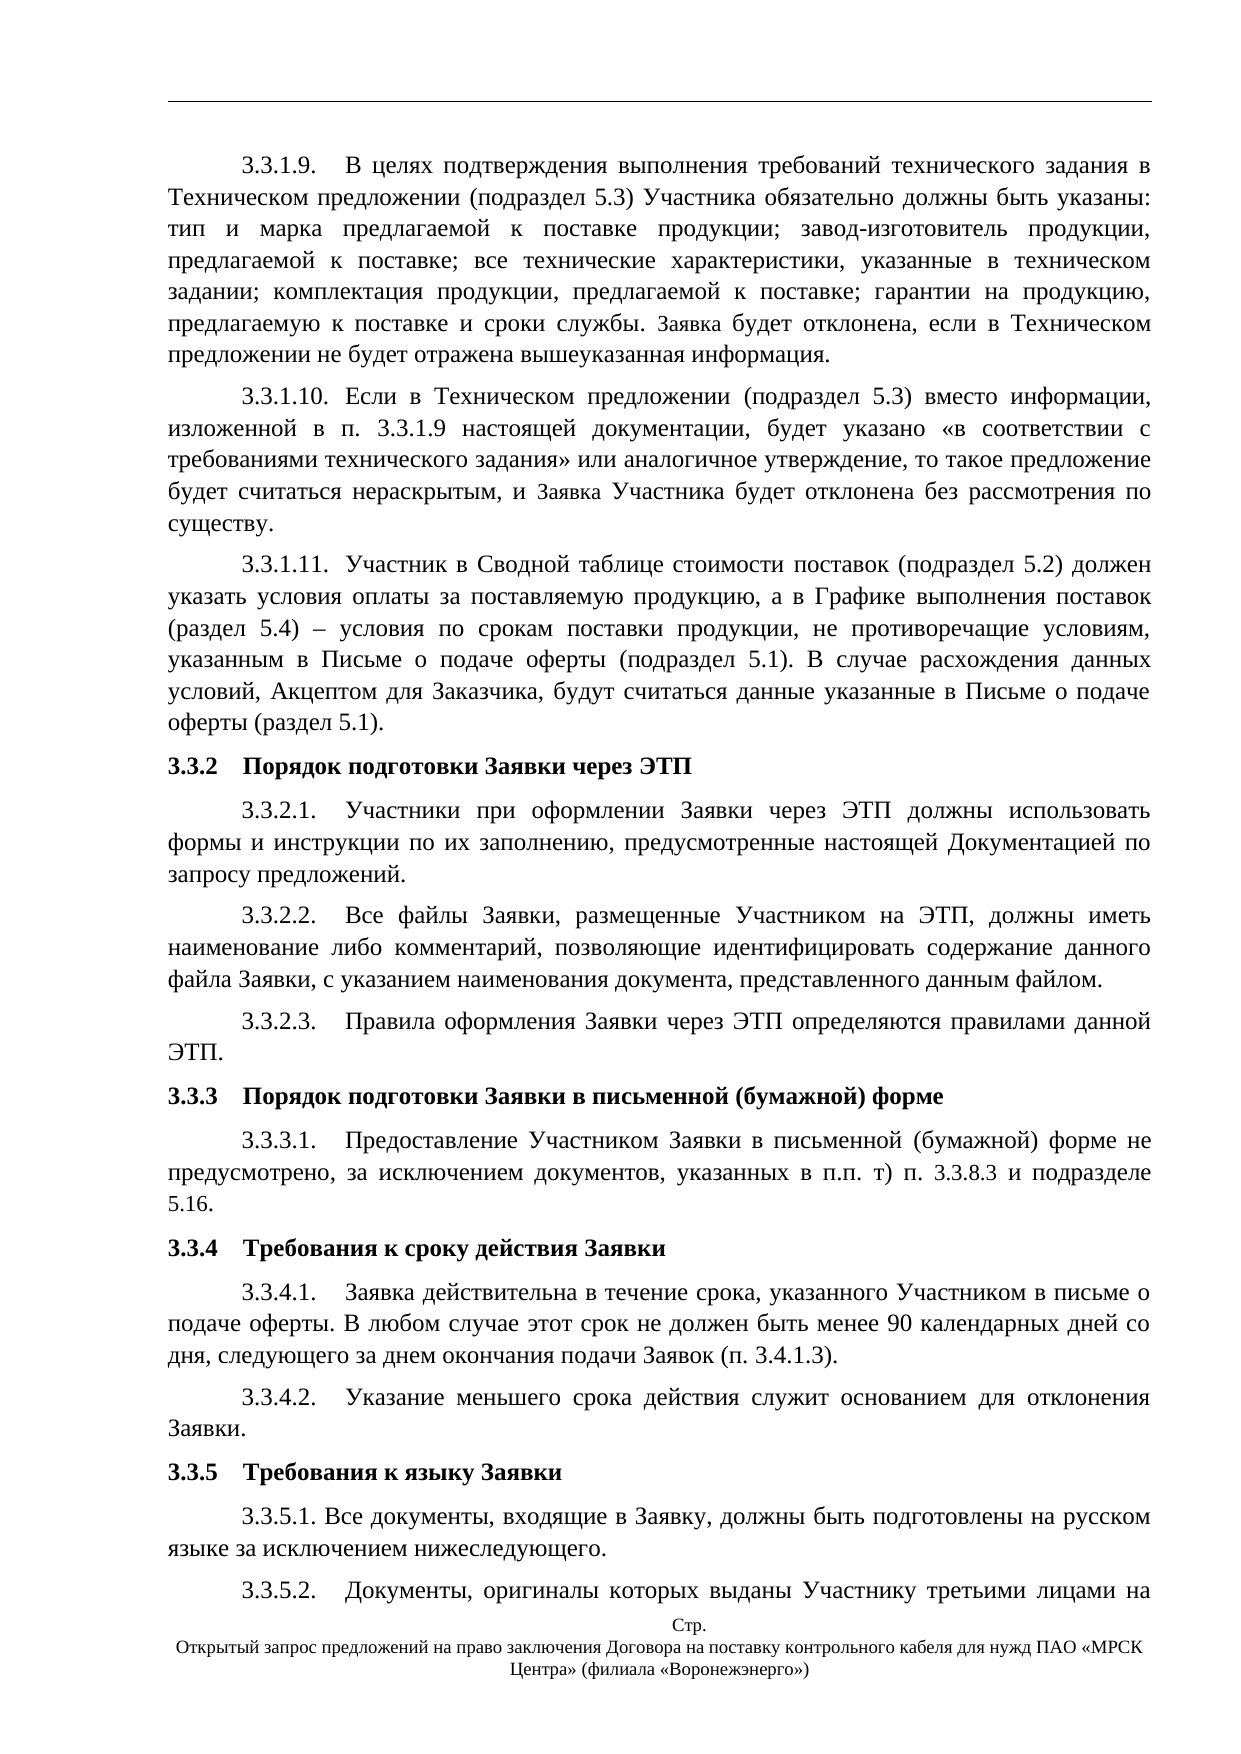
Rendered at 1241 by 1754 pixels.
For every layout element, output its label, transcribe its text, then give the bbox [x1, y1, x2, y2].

subtitle Требования к сроку действия Заявки [168, 1233, 1152, 1261]
list Правила оформления Заявки через ЭТП определяются правилами данной ЭТП. [168, 1006, 1152, 1066]
subtitle Требования к языку Заявки [168, 1457, 1152, 1486]
list Предоставление Участником Заявки в письменной (бумажной) форме не предусмотрено, за исключением документов, указанных в п.п. т) п. 3.3.8.3 и подразделе 5.16. [168, 1125, 1152, 1217]
list Участник в Сводной таблице стоимости поставок (подраздел 5.2) должен указать условия оплаты за поставляемую продукцию, а в Графике выполнения поставок (раздел 5.4) – условия по срокам поставки продукции, не противоречащие условиям, указанным в Письме о подаче оферты (подраздел 5.1). В случае расхождения данных условий, Акцептом для Заказчика, будут считаться данные указанные в Письме о подаче оферты (раздел 5.1). [168, 549, 1152, 736]
subtitle Порядок подготовки Заявки через ЭТП [168, 751, 1152, 780]
list Все файлы Заявки, размещенные Участником на ЭТП, должны иметь наименование либо комментарий, позволяющие идентифицировать содержание данного файла Заявки, с указанием наименования документа, представленного данным файлом. [168, 901, 1152, 992]
subtitle Порядок подготовки Заявки в письменной (бумажной) форме [168, 1081, 1152, 1110]
list Если в Техническом предложении (подраздел 5.3) вместо информации, изложенной в п. 3.3.1.9 настоящей документации, будет указано «в соответствии с требованиями технического задания» или аналогичное утверждение, то такое предложение будет считаться нераскрытым, и Заявка Участника будет отклонена без рассмотрения по существу. [168, 381, 1152, 536]
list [168, 1575, 1152, 1604]
list Участники при оформлении Заявки через ЭТП должны использовать формы и инструкции по их заполнению, предусмотренные настоящей Документацией по запросу предложений. [168, 796, 1152, 887]
list Указание меньшего срока действия служит основанием для отклонения Заявки. [168, 1382, 1151, 1442]
text 3.3.5.1. Все документы, входящие в Заявку, должны быть подготовлены на русском языке за исключением нижеследующего. [168, 1501, 1152, 1562]
list Заявка действительна в течение срока, указанного Участником в письме о подаче оферты. В любом случае этот срок не должен быть менее 90 календарных дней со дня, следующего за днем окончания подачи Заявок (п. 3.4.1.3). [168, 1277, 1151, 1368]
list В целях подтверждения выполнения требований технического задания в Техническом предложении (подраздел 5.3) Участника обязательно должны быть указаны: тип и марка предлагаемой к поставке продукции; завод-изготовитель продукции, предлагаемой к поставке; все технические характеристики, указанные в техническом задании; комплектация продукции, предлагаемой к поставке; гарантии на продукцию, предлагаемую к поставке и сроки службы. Заявка будет отклонена, если в Техническом предложении не будет отражена вышеуказанная информация. [168, 150, 1152, 368]
